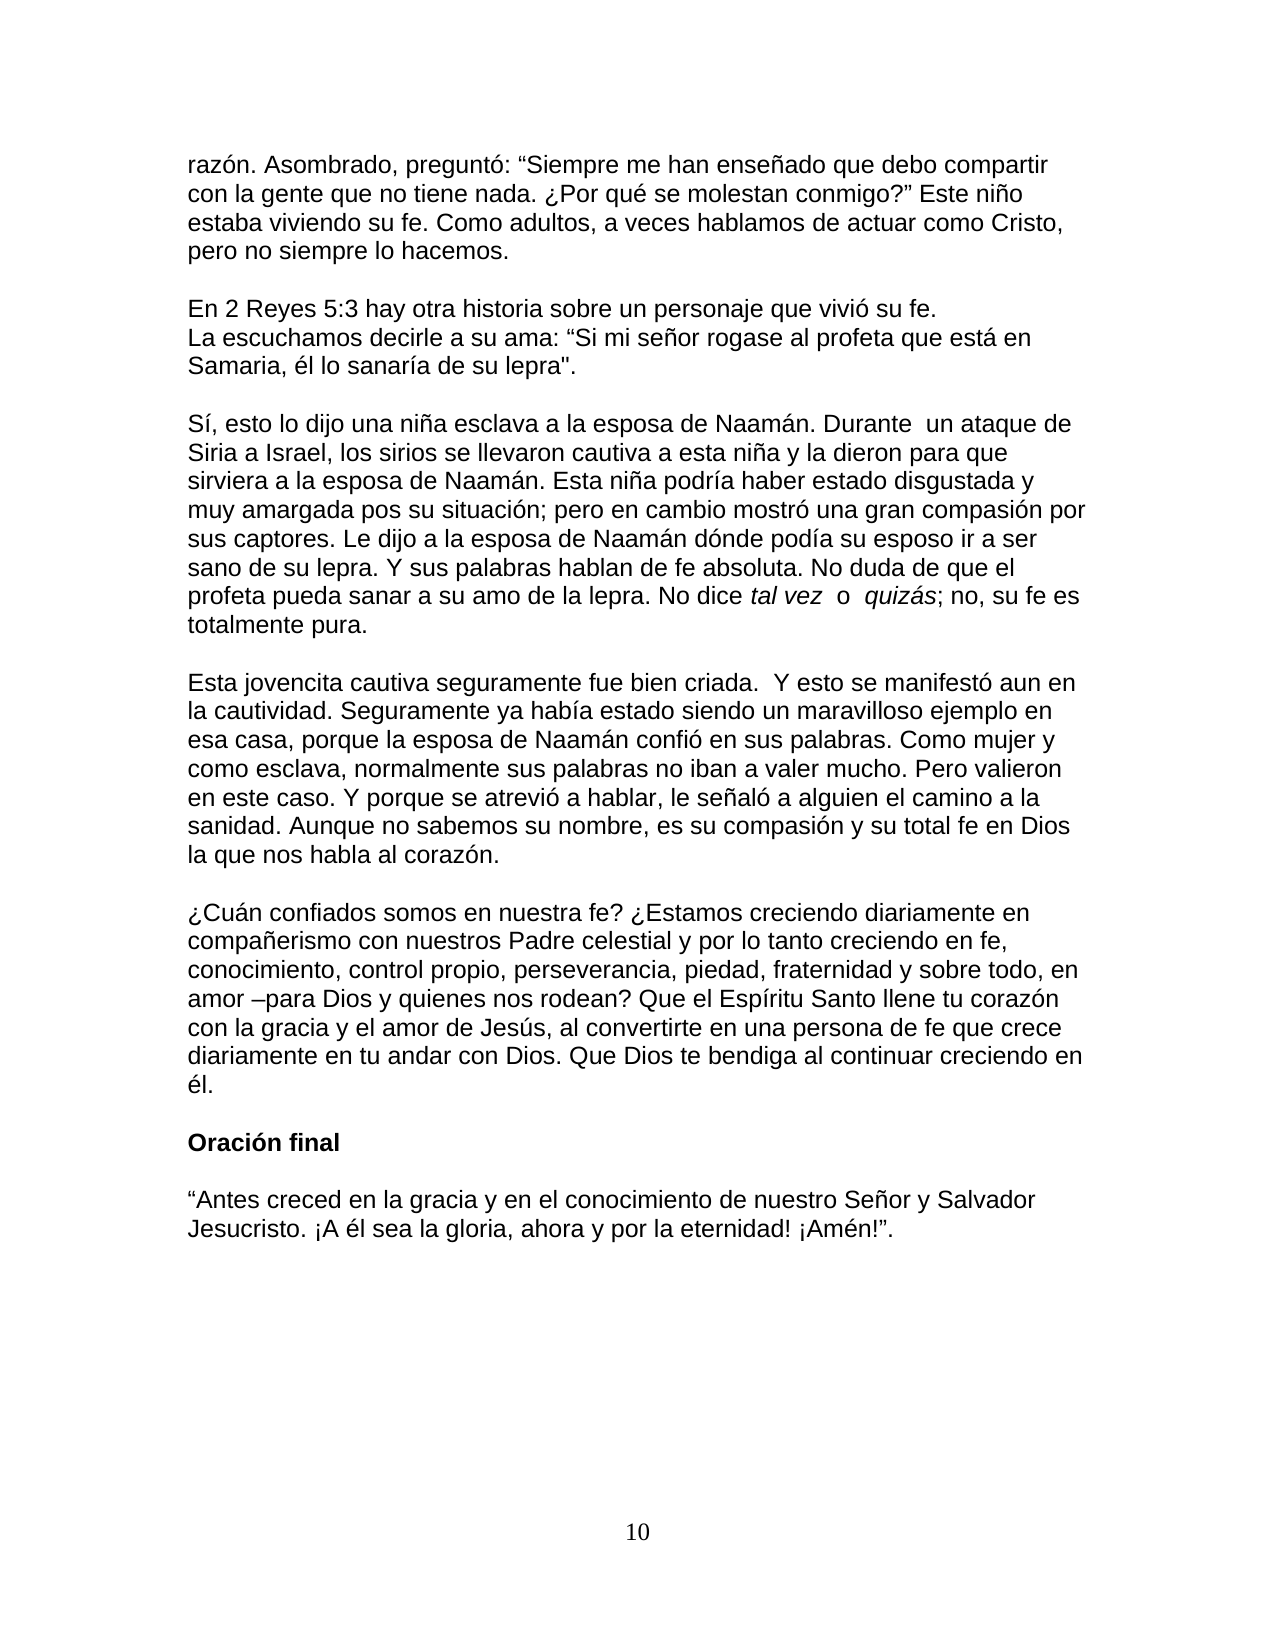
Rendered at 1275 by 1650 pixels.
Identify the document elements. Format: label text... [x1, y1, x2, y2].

text En 2 Reyes 5:3 hay otra historia sobre un personaje que vivió su fe. [187, 294, 1087, 322]
text Esta jovencita cautiva seguramente fue bien criada. Y esto se manifestó aun en la cautividad. Seguramente ya había estado siendo un maravilloso ejemplo en esa casa, porque la esposa de Naamán confió en sus palabras. Como mujer y como esclava, normalmente sus palabras no iban a valer mucho. Pero valieron en este caso. Y porque se atrevió a hablar, le señaló a alguien el camino a la sanidad. Aunque no sabemos su nombre, es su compasión y su total fe en Dios la que nos habla al corazón. [187, 667, 1087, 869]
text Oración final [187, 1127, 1087, 1156]
text ¿Cuán confiados somos en nuestra fe? ¿Estamos creciendo diariamente en compañerismo con nuestros Padre celestial y por lo tanto creciendo en fe, conocimiento, control propio, perseverancia, piedad, fraternidad y sobre todo, en amor –para Dios y quienes nos rodean? Que el Espíritu Santo llene tu corazón con la gracia y el amor de Jesús, al convertirte en una persona de fe que crece diariamente en tu andar con Dios. Que Dios te bendiga al continuar creciendo en él. [187, 897, 1087, 1099]
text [187, 150, 1087, 265]
text Sí, esto lo dijo una niña esclava a la esposa de Naamán. Durante un ataque de Siria a Israel, los sirios se llevaron cautiva a esta niña y la dieron para que sirviera a la esposa de Naamán. Esta niña podría haber estado disgustada y muy amargada pos su situación; pero en cambio mostró una gran compasión por sus captores. Le dijo a la esposa de Naamán dónde podía su esposo ir a ser sano de su lepra. Y sus palabras hablan de fe absoluta. No duda de que el profeta pueda sanar a su amo de la lepra. No dice tal vez o quizás; no, su fe es totalmente pura. [187, 409, 1087, 639]
text “Antes creced en la gracia y en el conocimiento de nuestro Señor y Salvador Jesucristo. ¡A él sea la gloria, ahora y por la eternidad! ¡Amén!”. [187, 1185, 1087, 1242]
text La escuchamos decirle a su ama: “Si mi señor rogase al profeta que está en Samaria, él lo sanaría de su lepra". [187, 322, 1087, 380]
